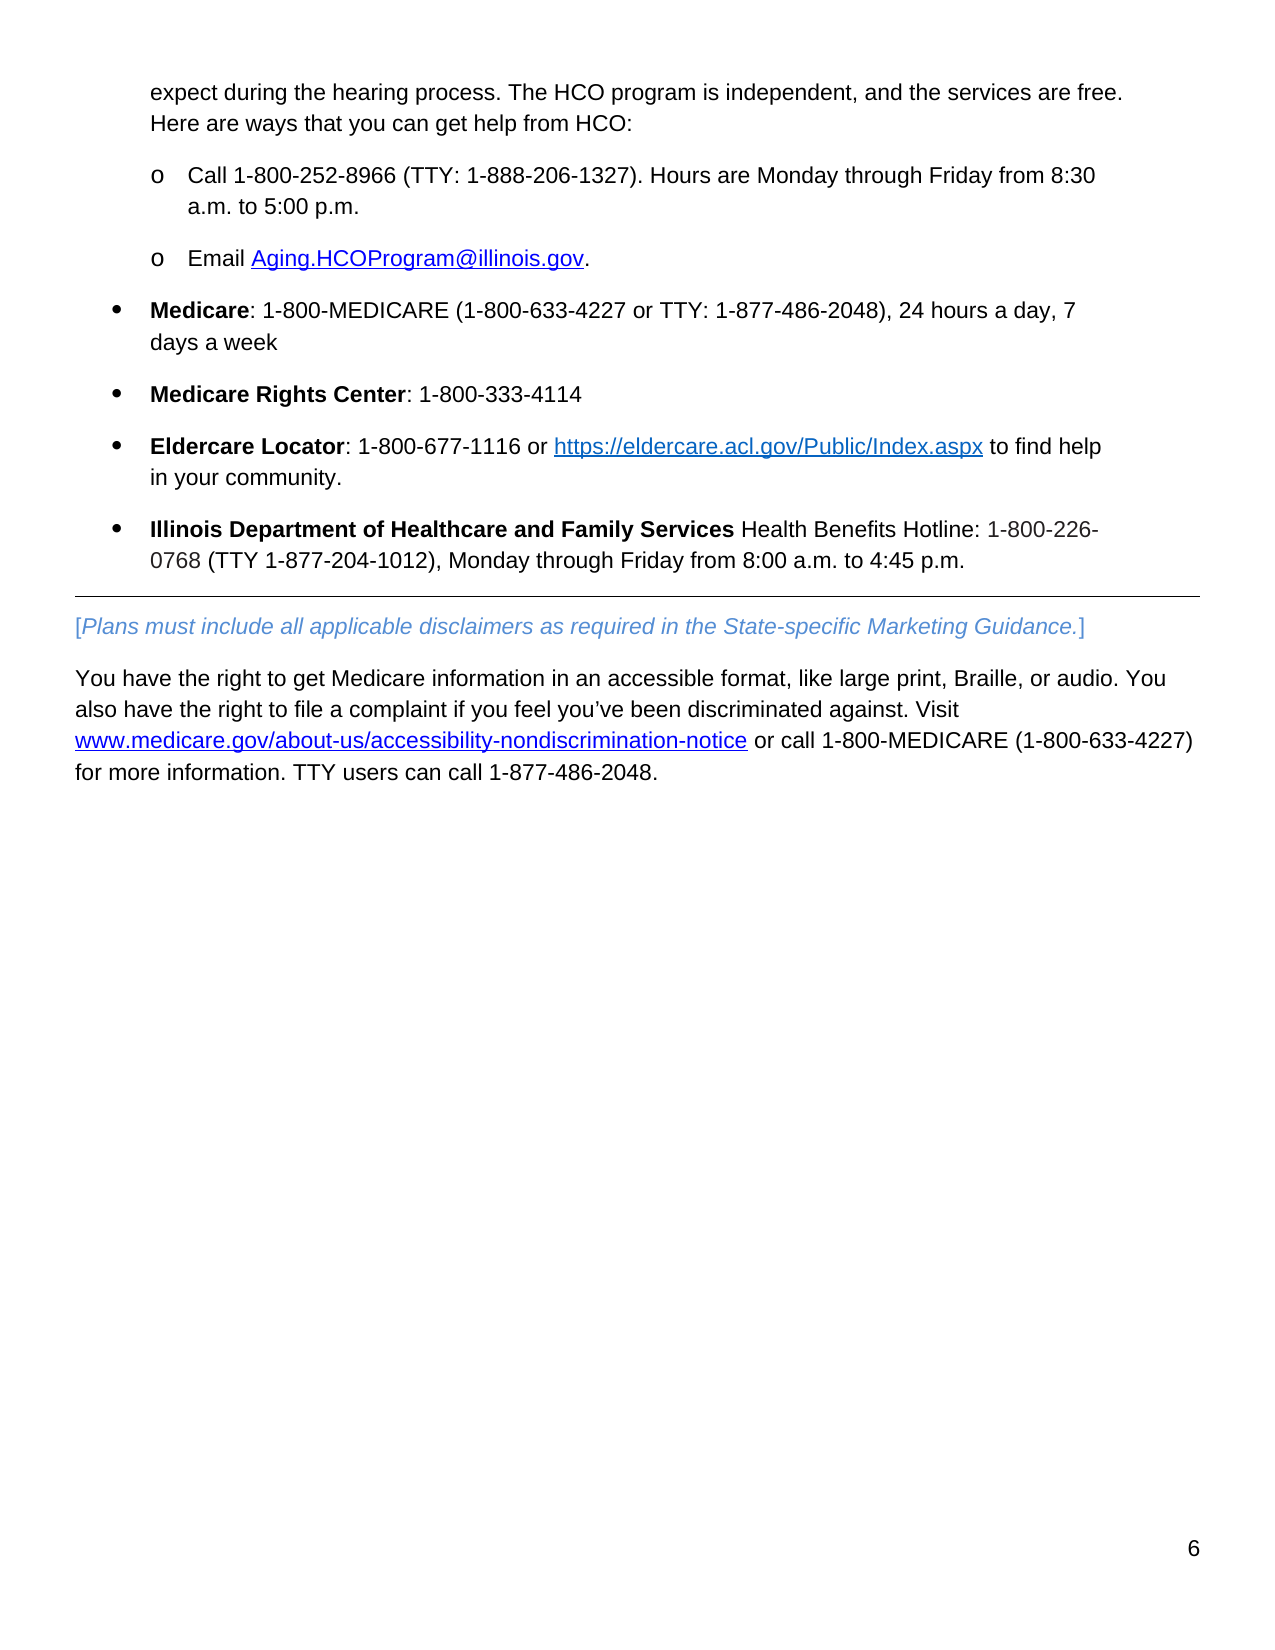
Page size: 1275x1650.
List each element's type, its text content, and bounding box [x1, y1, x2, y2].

text Medicare: 1-800-MEDICARE (1-800-633-4227 or TTY: 1-877-486-2048), 24 hours a day, 7 days a week [112, 294, 1125, 356]
list Call 1-800-252-8966 (TTY: 1-888-206-1327). Hours are Monday through Friday from 8:30 a.m. to 5:00 p.m. [150, 158, 1125, 221]
list Email Aging.HCOProgram@illinois.gov. [150, 242, 1125, 273]
text Illinois Department of Healthcare and Family Services Health Benefits Hotline: 1-800-226-0768 (TTY 1-877-204-1012), Monday through Friday from 8:00 a.m. to 4:45 p.m. [112, 512, 1125, 575]
text Eldercare Locator: 1-800-677-1116 or https://eldercare.acl.gov/Public/Index.aspx to find help in your community. [112, 429, 1125, 492]
text You have the right to get Medicare information in an accessible format, like large print, Braille, or audio. You also have the right to file a complaint if you feel you’ve been discriminated against. Visit www.medicare.gov/about-us/accessibility-nondiscrimination-notice or call 1-800-MEDICARE (1-800-633-4227) for more information. TTY users can call 1-877-486-2048. [75, 661, 1200, 786]
text [Plans must include all applicable disclaimers as required in the State-specific Marketing Guidance.] [75, 597, 1200, 641]
text Medicare Rights Center: 1-800-333-4114 [112, 377, 1125, 408]
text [112, 75, 1125, 137]
